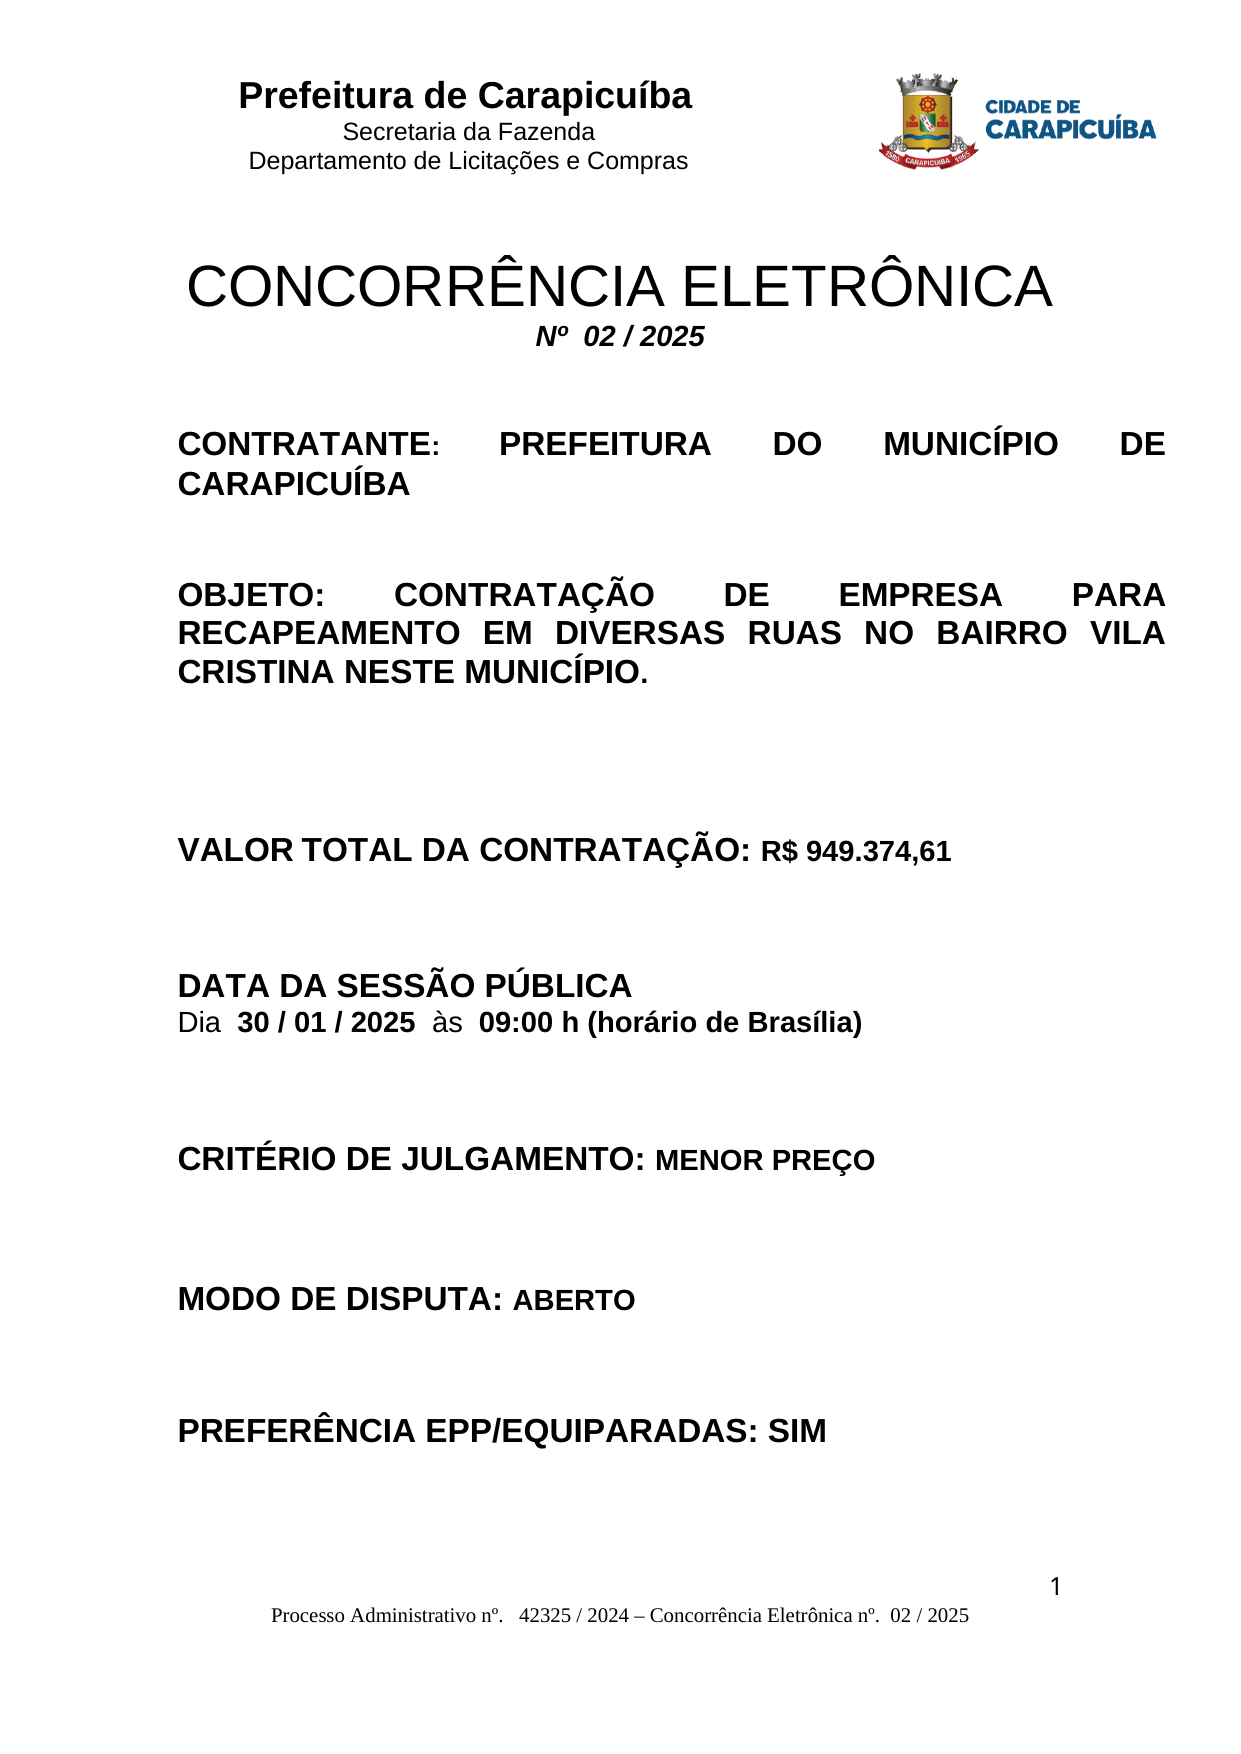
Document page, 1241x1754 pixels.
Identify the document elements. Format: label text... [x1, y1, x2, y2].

picture [877, 65, 1159, 172]
text Critério de Julgamento: MENOR PREÇO [177, 1139, 1063, 1178]
text OBJETO: CONTRATAÇÃO DE EMPRESA PARA RECAPEAMENTO EM DIVERSAS RUAS NO BAIRRO VILA CRISTINA NESTE MUNICÍPIO. [177, 575, 1167, 690]
text DATA DA SESSÃO PÚBLICA [177, 967, 1063, 1005]
text Modo de disputa: ABERTO [177, 1278, 1063, 1317]
text CONTRATANTE: PREFEITURA DO MUNICÍPIO DE CARAPICUÍBA [177, 424, 1167, 503]
text Nº 02 / 2025 [177, 319, 1063, 352]
text PREFERÊNCIA EPP/EQUIPARADAS: SIM [177, 1411, 1063, 1449]
text Dia 30 / 01 / 2025 às 09:00 h (horário de Brasília) [177, 1005, 1063, 1038]
text CONCORRÊNCIA ELETRÔNICA [177, 252, 1063, 319]
text VALOR TOTAL DA CONTRATAÇÃO: R$ 949.374,61 [177, 830, 1063, 868]
